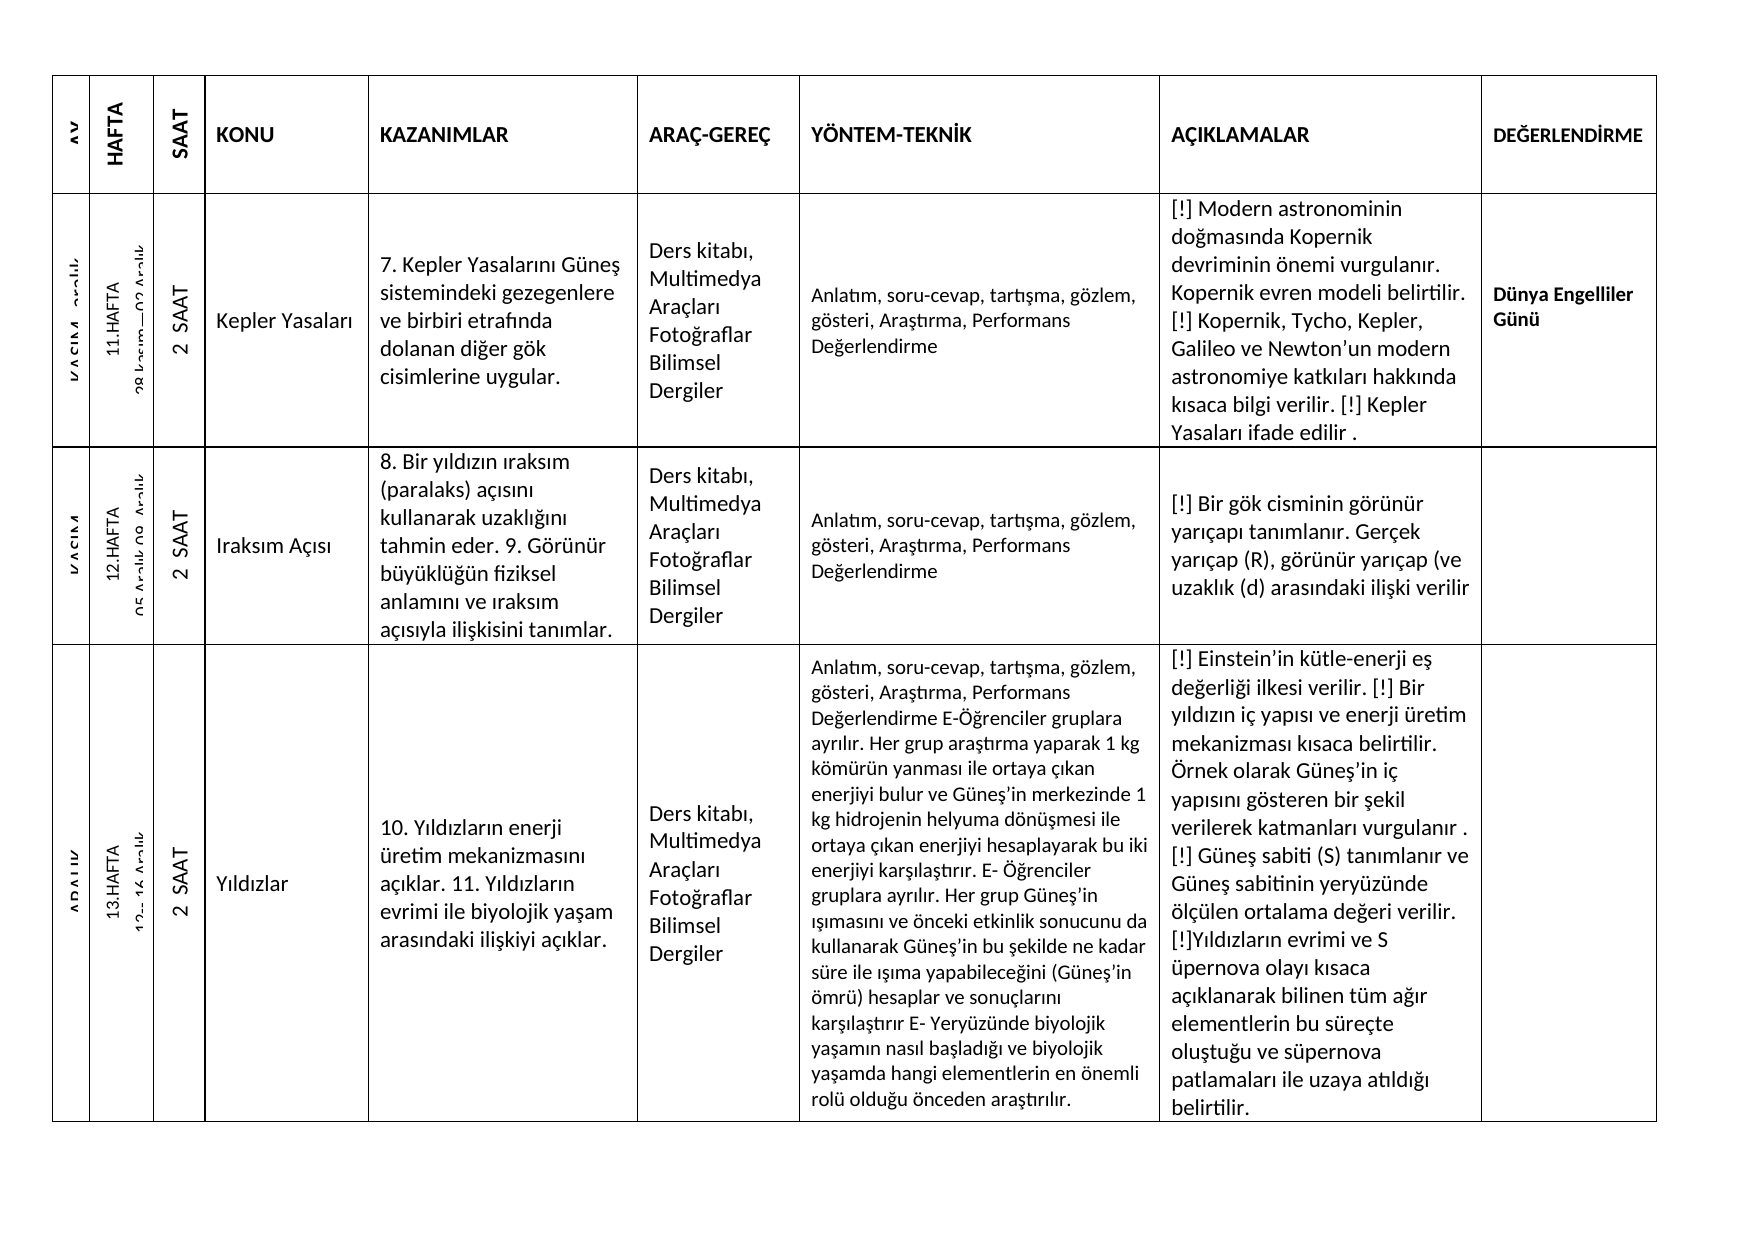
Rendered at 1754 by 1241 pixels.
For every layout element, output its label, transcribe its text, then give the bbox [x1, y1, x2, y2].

table_cell Anlatım, soru-cevap, tartışma, gözlem, gösteri, Araştırma, Performans Değerlendirme E-Öğrenciler gruplara ayrılır. Her grup araştırma yaparak 1 kg kömürün yanması ile ortaya çıkan enerjiyi bulur ve Güneş’in merkezinde 1 kg hidrojenin helyuma dönüşmesi ile ortaya çıkan enerjiyi hesaplayarak bu iki enerjiyi karşılaştırır. E- Öğrenciler gruplara ayrılır. Her grup Güneş’in ışımasını ve önceki etkinlik sonucunu da kullanarak Güneş’in bu şekilde ne kadar süre ile ışıma yapabileceğini (Güneş’in ömrü) hesaplar ve sonuçlarını karşılaştırır E- Yeryüzünde biyolojik yaşamın nasıl başladığı ve biyolojik yaşamda hangi elementlerin en önemli rolü olduğu önceden araştırılır. [800, 645, 1159, 1121]
table_cell [1482, 645, 1656, 1121]
table_cell 10. Yıldızların enerji üretim mekanizmasını açıklar. 11. Yıldızların evrimi ile biyolojik yaşam arasındaki ilişkiyi açıklar. [369, 645, 637, 1121]
table_cell Yıldızlar [206, 645, 368, 1121]
table_header YÖNTEM-TEKNİK [800, 76, 1159, 193]
table_header DEĞERLENDİRME [1482, 76, 1656, 193]
table_cell 13.HAFTA 12-- 16 Aralık [90, 645, 153, 1121]
table_cell 7. Kepler Yasalarını Güneş sistemindeki gezegenlere ve birbiri etrafında dolanan diğer gök cisimlerine uygular. [369, 194, 637, 446]
table_cell Ders kitabı, Multimedya Araçları Fotoğraflar Bilimsel Dergiler [638, 448, 799, 643]
table_cell 8. Bir yıldızın ıraksım (paralaks) açısını kullanarak uzaklığını tahmin eder. 9. Görünür büyüklüğün fiziksel anlamını ve ıraksım açısıyla ilişkisini tanımlar. [369, 448, 637, 643]
table_cell 12.HAFTA 05 Aralık 09 Aralık [90, 448, 153, 643]
table_header KONU [206, 76, 368, 193]
table_cell 2 SAAT [154, 194, 204, 446]
table_header AÇIKLAMALAR [1160, 76, 1481, 193]
table_cell [!] Bir gök cisminin görünür yarıçapı tanımlanır. Gerçek yarıçap (R), görünür yarıçap (ve uzaklık (d) arasındaki ilişki verilir [1160, 448, 1481, 643]
table_cell [!] Modern astronominin doğmasında Kopernik devriminin önemi vurgulanır. Kopernik evren modeli belirtilir. [!] Kopernik, Tycho, Kepler, Galileo ve Newton’un modern astronomiye katkıları hakkında kısaca bilgi verilir. [!] Kepler Yasaları ifade edilir . [1160, 194, 1481, 446]
table_cell KASIM- aralık [53, 194, 89, 446]
table_cell Dünya Engelliler Günü [1482, 194, 1656, 446]
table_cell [638, 645, 799, 1121]
table_header AY [53, 76, 89, 193]
table_cell KASIM [53, 448, 89, 643]
table_cell ARALIK [53, 645, 89, 1121]
table_cell 11.HAFTA 28 kasım—02 Aralık [90, 194, 153, 446]
table_cell Anlatım, soru-cevap, tartışma, gözlem, gösteri, Araştırma, Performans Değerlendirme [800, 194, 1159, 446]
table_cell [!] Einstein’in kütle-enerji eş değerliği ilkesi verilir. [!] Bir yıldızın iç yapısı ve enerji üretim mekanizması kısaca belirtilir. Örnek olarak Güneş’in iç yapısını gösteren bir şekil verilerek katmanları vurgulanır . [!] Güneş sabiti (S) tanımlanır ve Güneş sabitinin yeryüzünde ölçülen ortalama değeri verilir. [!]Yıldızların evrimi ve S üpernova olayı kısaca açıklanarak bilinen tüm ağır elementlerin bu süreçte oluştuğu ve süpernova patlamaları ile uzaya atıldığı belirtilir. [1160, 645, 1481, 1121]
table_cell [1482, 448, 1656, 643]
table_cell 2 SAAT [154, 645, 204, 1121]
table_header KAZANIMLAR [369, 76, 637, 193]
table_header ARAÇ-GEREÇ [638, 76, 799, 193]
table_cell Anlatım, soru-cevap, tartışma, gözlem, gösteri, Araştırma, Performans Değerlendirme [800, 448, 1159, 643]
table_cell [638, 194, 799, 446]
table_cell Iraksım Açısı [206, 448, 368, 643]
table_header HAFTA [90, 76, 153, 193]
table_header SAAT [154, 76, 204, 193]
table_cell Kepler Yasaları [206, 194, 368, 446]
table_cell 2 SAAT [154, 448, 204, 643]
